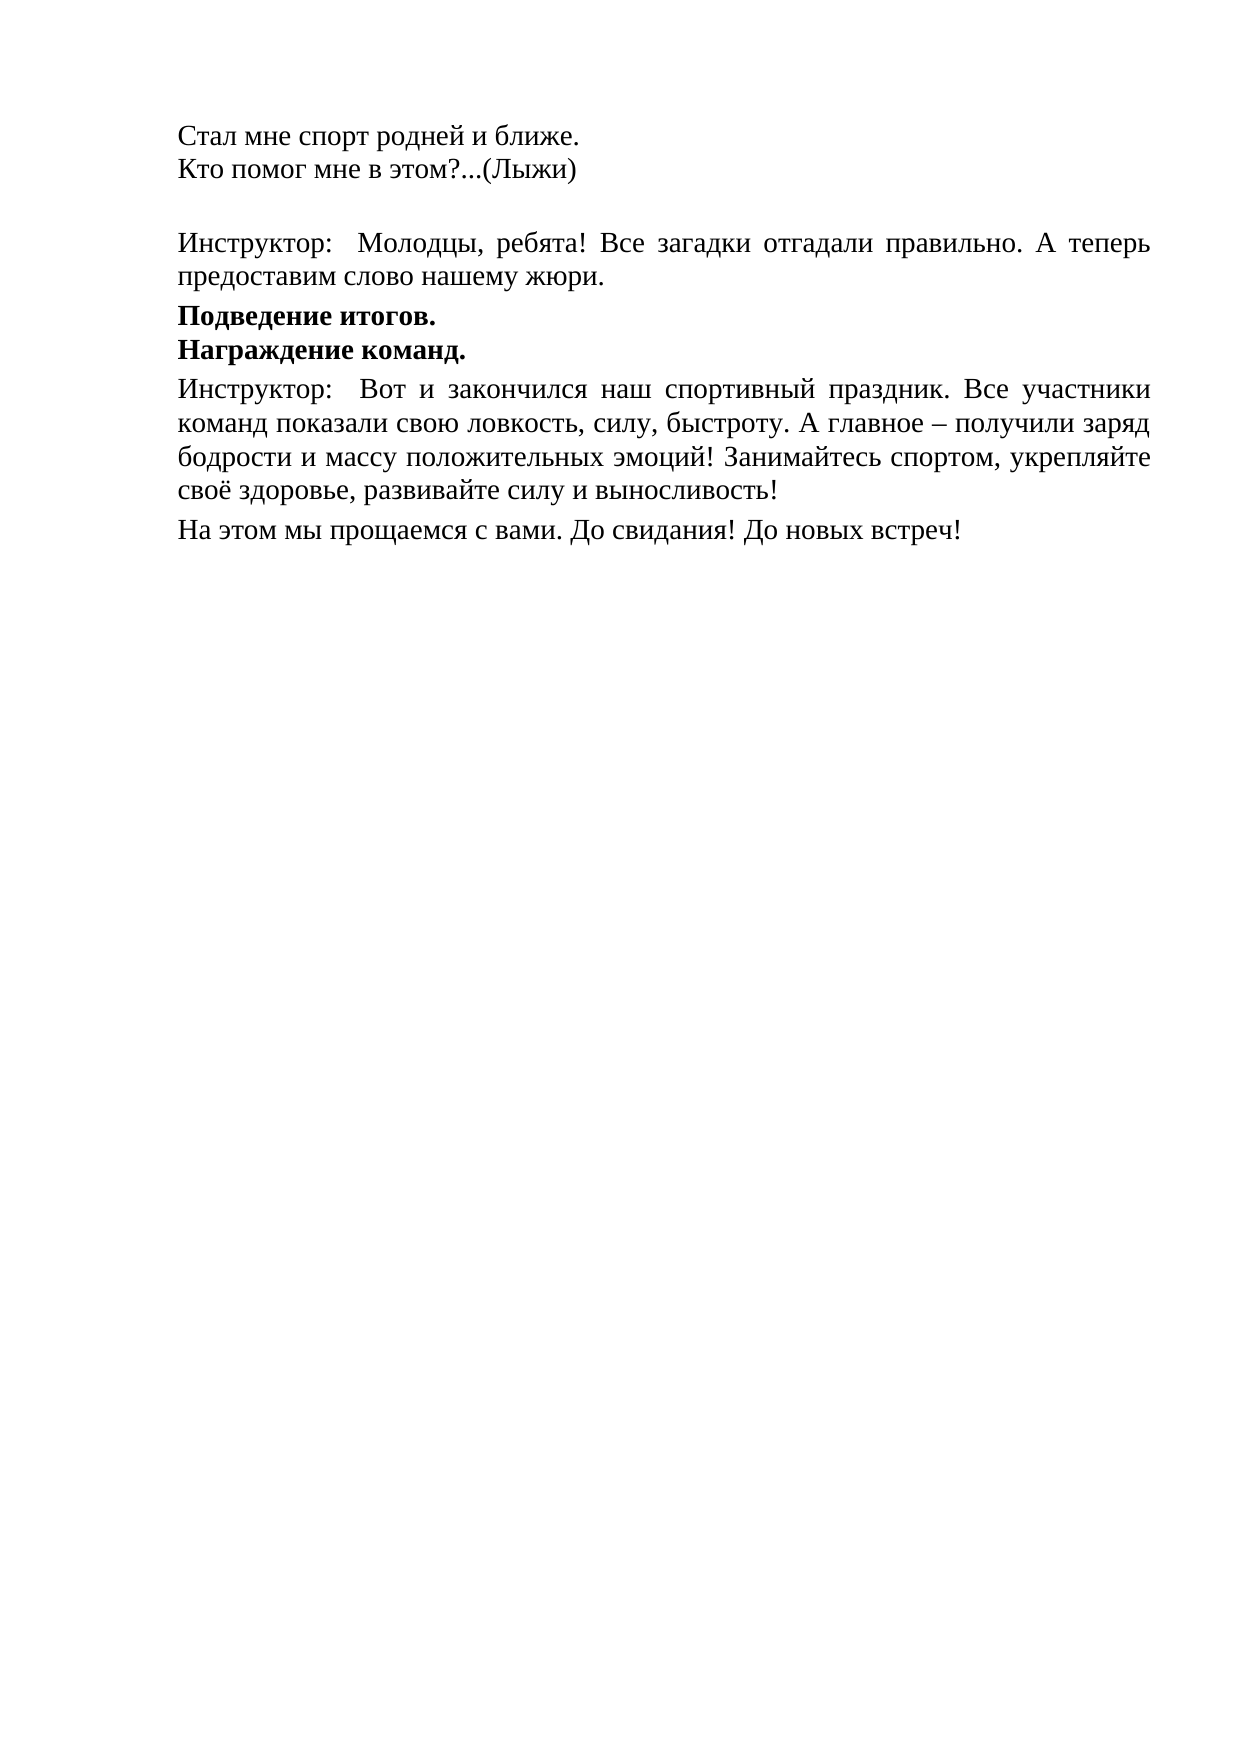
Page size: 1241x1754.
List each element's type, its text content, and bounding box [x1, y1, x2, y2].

text На этом мы прощаемся с вами. До свидания! До новых встреч! [177, 512, 1152, 546]
text Инструктор: Молодцы, ребята! Все загадки отгадали правильно. А теперь предоставим слово нашему жюри. [171, 219, 1158, 298]
text Инструктор: Вот и закончился наш спортивный праздник. Все участники команд показали свою ловкость, силу, быстроту. А главное – получили заряд бодрости и массу положительных эмоций! Занимайтесь спортом, укрепляйте своё здоровье, развивайте силу и выносливость! [171, 365, 1158, 512]
text Подведение итогов. [177, 298, 1152, 332]
text Кто помог мне в этом?...(Лыжи) [177, 152, 1152, 185]
text Стал мне спорт родней и ближе. [177, 118, 1152, 152]
text Награждение команд. [177, 332, 1152, 365]
